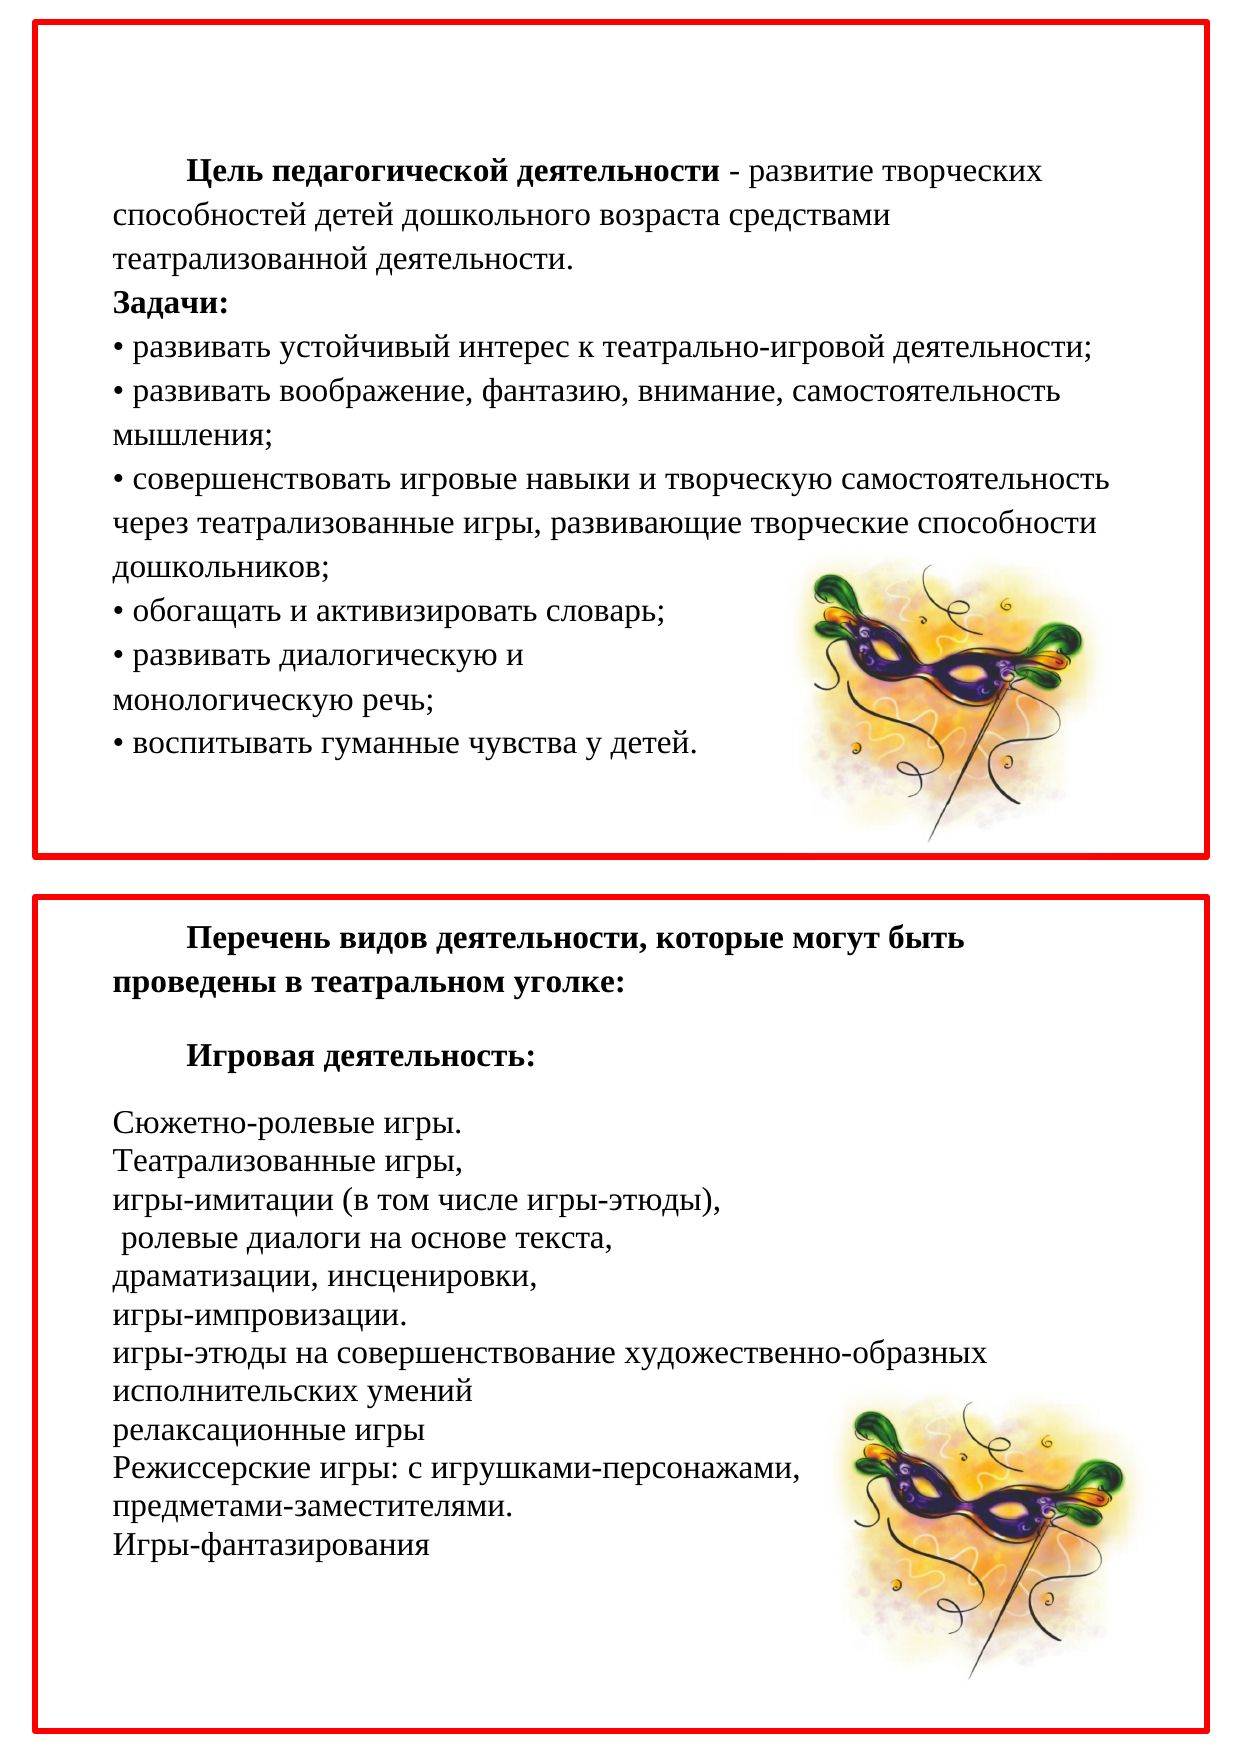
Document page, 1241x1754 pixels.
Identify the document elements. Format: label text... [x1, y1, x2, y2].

text релаксационные игры [112, 1409, 1128, 1447]
text Игры-фантазирования [112, 1524, 1128, 1562]
text игры-этюды на совершенствование художественно-образных исполнительских умений [112, 1332, 1128, 1409]
text игры-имитации (в том числе игры-этюды), [112, 1179, 1128, 1217]
text ролевые диалоги на основе текста, [112, 1217, 1128, 1256]
text Сюжетно-ролевые игры. [112, 1102, 1128, 1141]
text игры-импровизации. [112, 1294, 1128, 1332]
text драматизации, инсценировки, [112, 1256, 1128, 1294]
text Театрализованные игры, [112, 1141, 1128, 1179]
text Перечень видов деятельности, которые могут быть проведены в театральном уголке: [112, 917, 1128, 1000]
picture [812, 761, 1085, 829]
text Режиссерские игры: с игрушками-персонажами, предметами-заместителями. [112, 1447, 1128, 1524]
picture [852, 1562, 1126, 1666]
text Цель педагогической деятельности - развитие творческих способностей детей дошкольного возраста средствами театрализованной деятельности. Задачи: • развивать устойчивый интерес к театрально-игровой деятельности; • развивать воображение, фантазию, внимание, самостоятельность мышления; • совершенствовать игровые навыки и творческую самостоятельность через театрализованные игры, развивающие творческие способности дошкольников; • обогащать и активизировать словарь; • развивать диалогическую и монологическую речь; • воспитывать гуманные чувства у детей. [112, 150, 1128, 761]
text Игровая деятельность: [112, 1035, 1128, 1073]
